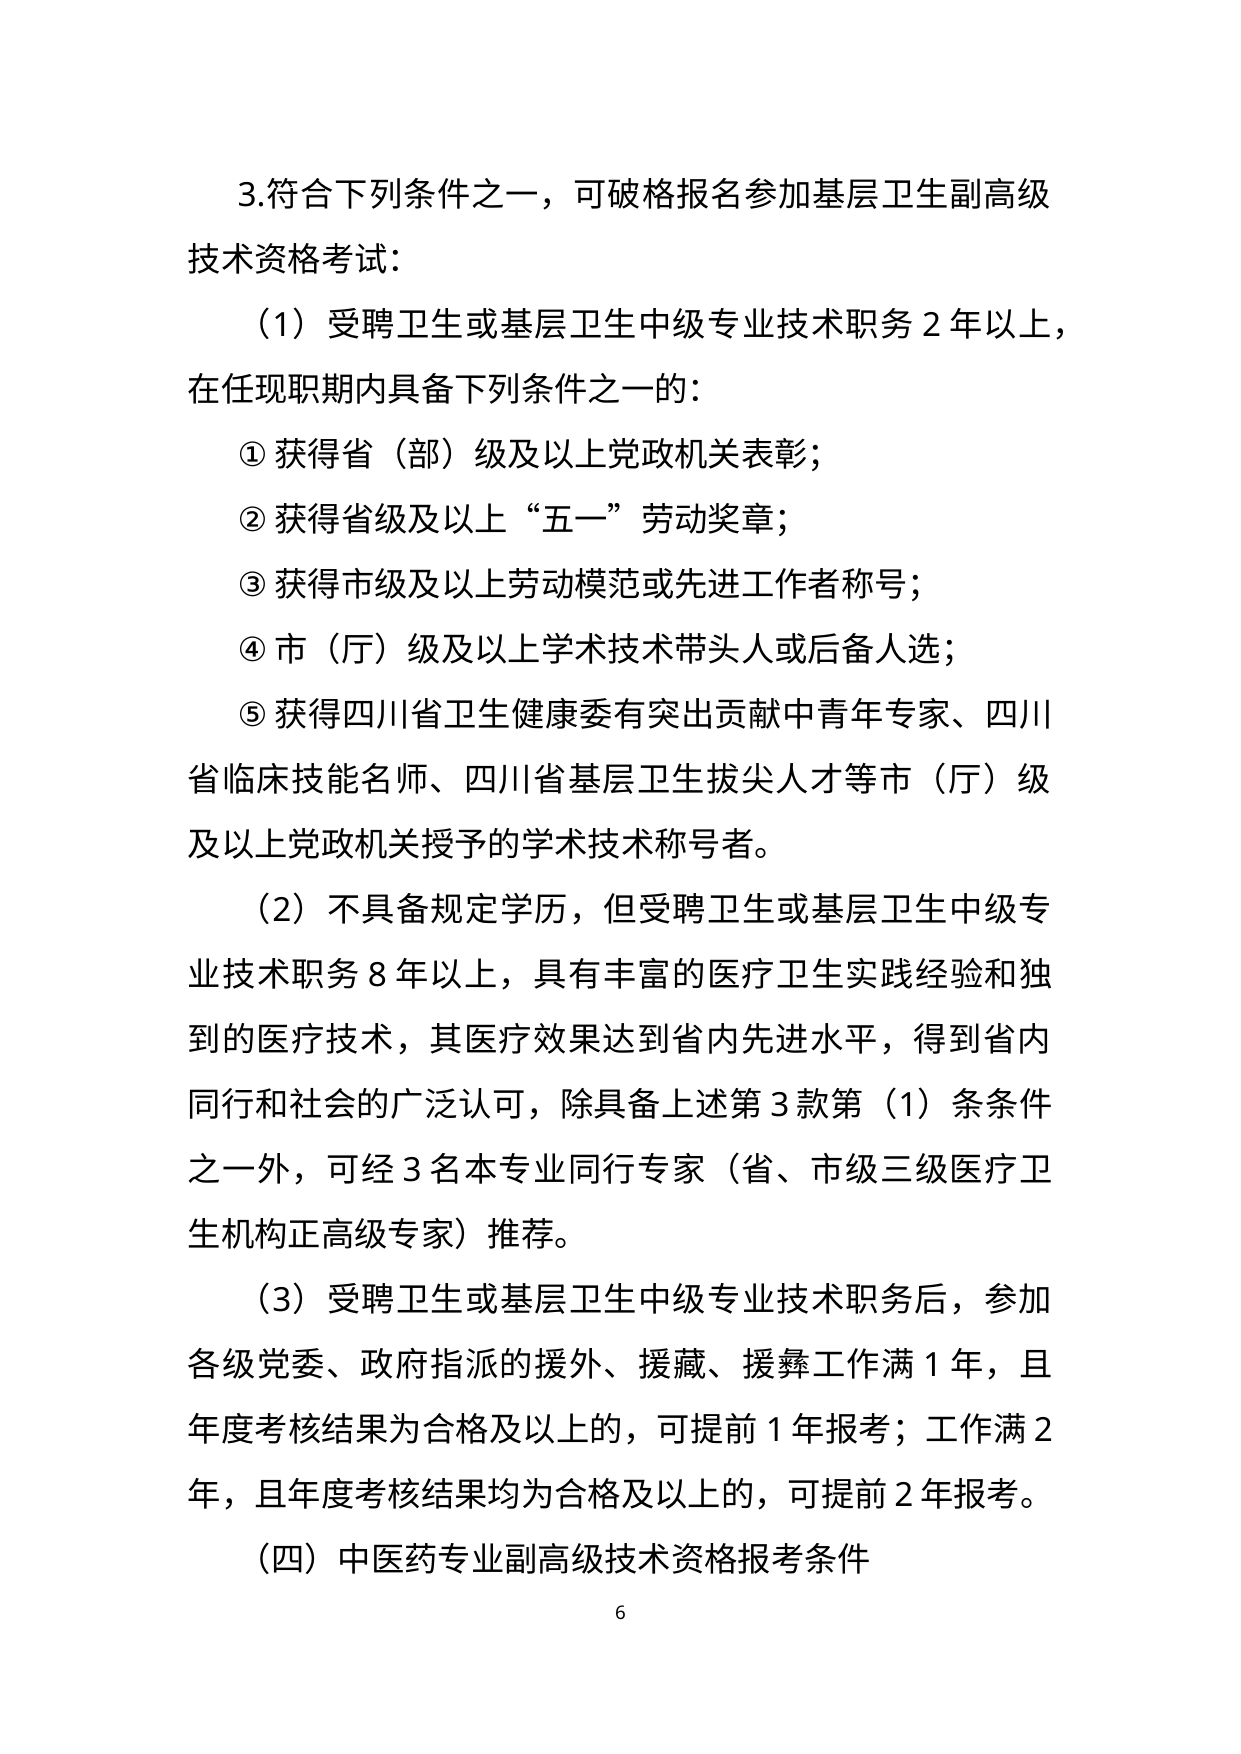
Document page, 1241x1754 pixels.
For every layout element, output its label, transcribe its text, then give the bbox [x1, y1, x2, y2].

text ②获得省级及以上“五一”劳动奖章； [187, 485, 1053, 550]
text （2）不具备规定学历，但受聘卫生或基层卫生中级专业技术职务8年以上，具有丰富的医疗卫生实践经验和独到的医疗技术，其医疗效果达到省内先进水平，得到省内同行和社会的广泛认可，除具备上述第3款第（1）条条件之一外，可经3名本专业同行专家（省、市级三级医疗卫生机构正高级专家）推荐。 [187, 875, 1053, 1265]
text ④市（厅）级及以上学术技术带头人或后备人选； [187, 615, 1053, 680]
text ③获得市级及以上劳动模范或先进工作者称号； [187, 550, 1053, 615]
text ①获得省（部）级及以上党政机关表彰； [187, 420, 1053, 485]
text 3.符合下列条件之一，可破格报名参加基层卫生副高级技术资格考试： [187, 160, 1053, 290]
text ⑤获得四川省卫生健康委有突出贡献中青年专家、四川省临床技能名师、四川省基层卫生拔尖人才等市（厅）级及以上党政机关授予的学术技术称号者。 [187, 680, 1053, 875]
text （3）受聘卫生或基层卫生中级专业技术职务后，参加各级党委、政府指派的援外、援藏、援彝工作满1年，且年度考核结果为合格及以上的，可提前1年报考；工作满2年，且年度考核结果均为合格及以上的，可提前2年报考。 [187, 1265, 1053, 1525]
text （四）中医药专业副高级技术资格报考条件 [187, 1525, 1053, 1590]
text （1）受聘卫生或基层卫生中级专业技术职务2年以上，在任现职期内具备下列条件之一的： [187, 290, 1053, 420]
